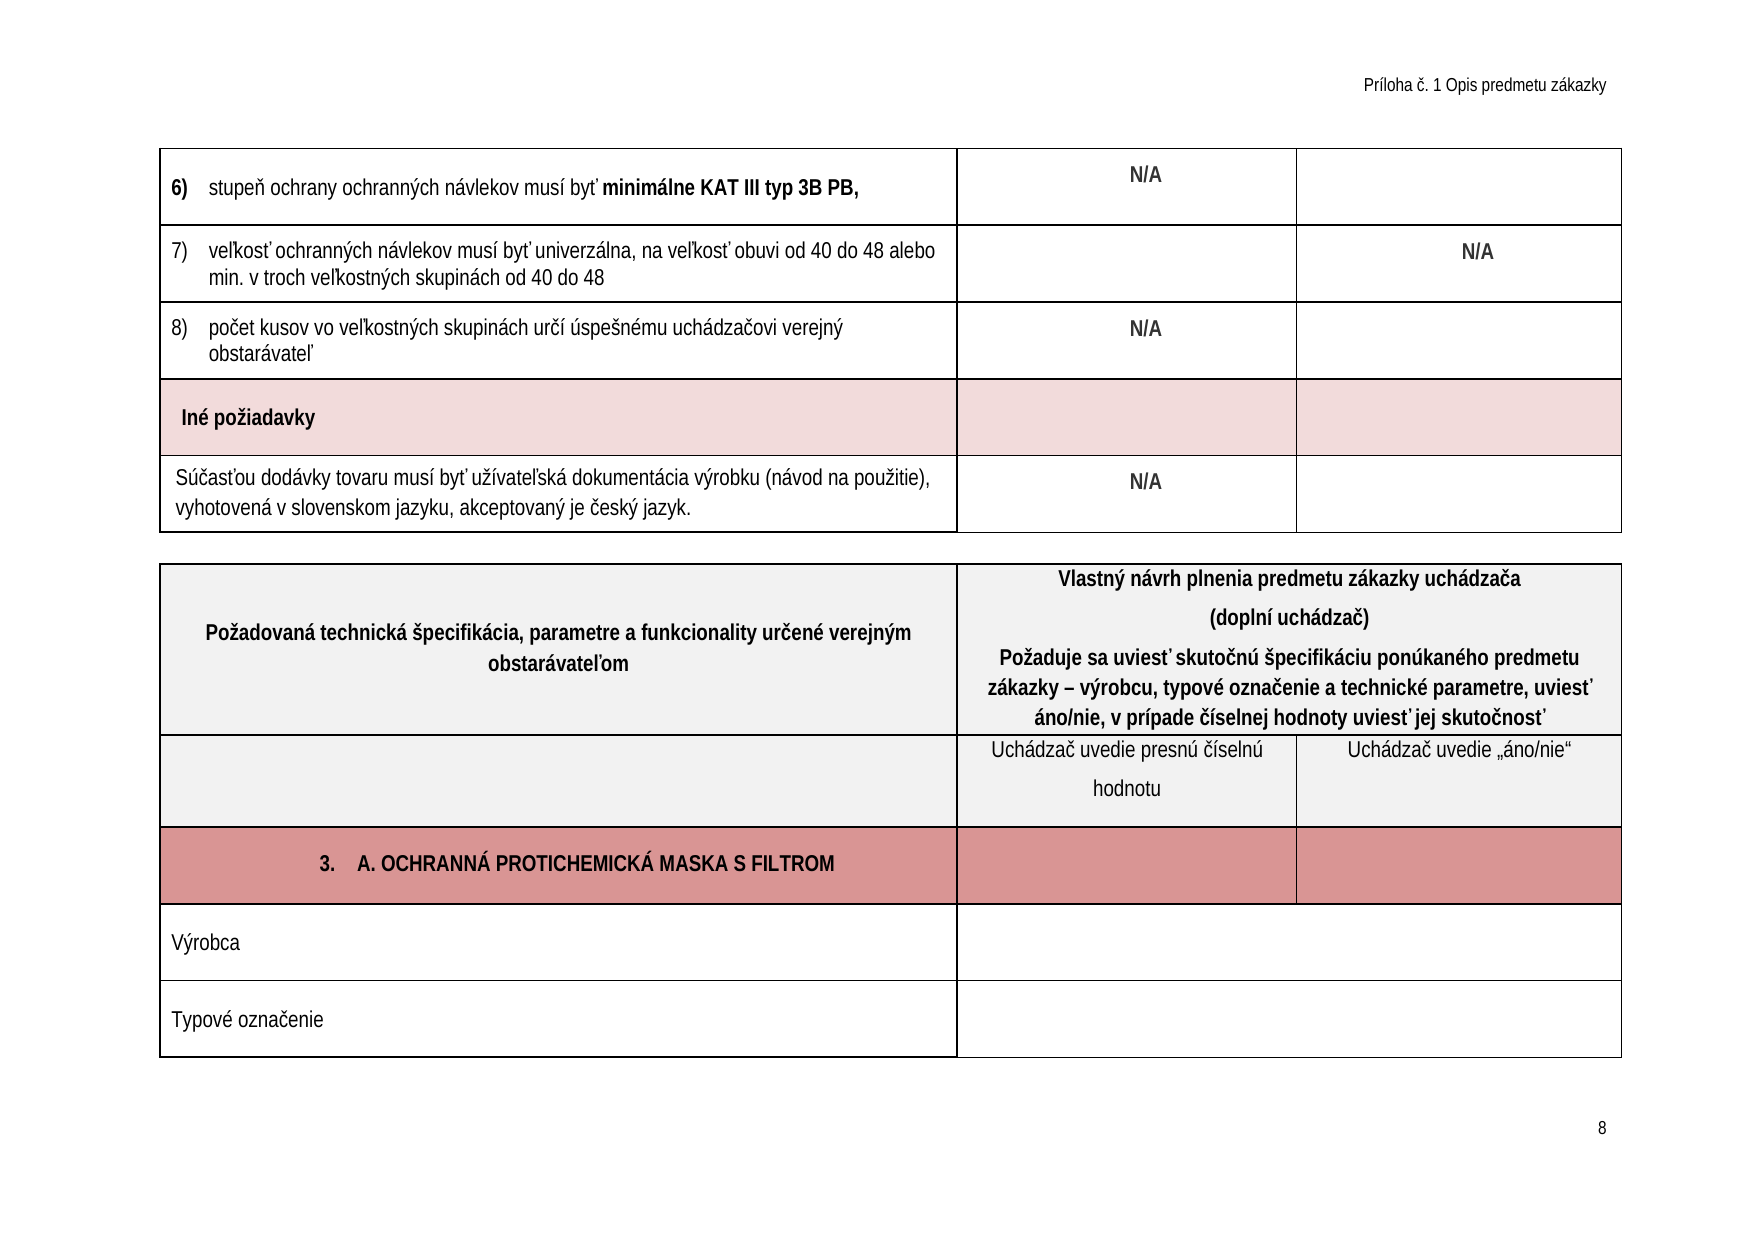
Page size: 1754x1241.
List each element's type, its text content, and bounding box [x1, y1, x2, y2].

table_cell N/A [958, 149, 1296, 224]
table_cell [958, 226, 1296, 301]
table_cell počet kusov vo veľkostných skupinách určí úspešnému uchádzačovi verejný obstarávateľ [161, 303, 956, 378]
table_cell N/A [958, 303, 1296, 378]
table_cell N/A [958, 456, 1296, 531]
table_cell Iné požiadavky [161, 380, 956, 455]
table_header Požadovaná technická špecifikácia, parametre a funkcionality určené verejným obstarávateľom [161, 565, 956, 734]
table_cell [1297, 149, 1621, 224]
table_cell stupeň ochrany ochranných návlekov musí byť minimálne KAT III typ 3B PB, [161, 149, 956, 224]
table_cell A. OCHRANNÁ PROTICHEMICKÁ MASKA S FILTROM [161, 828, 956, 903]
table_cell Uchádzač uvedie presnú číselnú hodnotu [958, 736, 1296, 826]
table_header Vlastný návrh plnenia predmetu zákazky uchádzača (doplní uchádzač) Požaduje sa uviesť skutočnú špecifikáciu ponúkaného predmetu zákazky – výrobcu, typové označenie a technické parametre, uviesť áno/nie, v prípade číselnej hodnoty uviesť jej skutočnosť [958, 565, 1621, 734]
table_cell Typové označenie [161, 981, 956, 1056]
table_cell N/A [1297, 226, 1621, 301]
table_cell Súčasťou dodávky tovaru musí byť užívateľská dokumentácia výrobku (návod na použitie), vyhotovená v slovenskom jazyku, akceptovaný je český jazyk. [161, 456, 956, 531]
table_cell Výrobca [161, 905, 956, 979]
table_cell [1297, 380, 1621, 455]
table_cell [958, 828, 1296, 903]
table_cell [1297, 828, 1621, 903]
table_cell [958, 905, 1621, 979]
table_cell [161, 736, 956, 826]
table_cell [958, 380, 1296, 455]
table_cell veľkosť ochranných návlekov musí byť univerzálna, na veľkosť obuvi od 40 do 48 alebo min. v troch veľkostných skupinách od 40 do 48 [161, 226, 956, 301]
table_cell [958, 981, 1621, 1056]
table_cell [1297, 303, 1621, 378]
table_cell [1297, 456, 1621, 531]
table_cell Uchádzač uvedie „áno/nie“ [1297, 736, 1621, 826]
